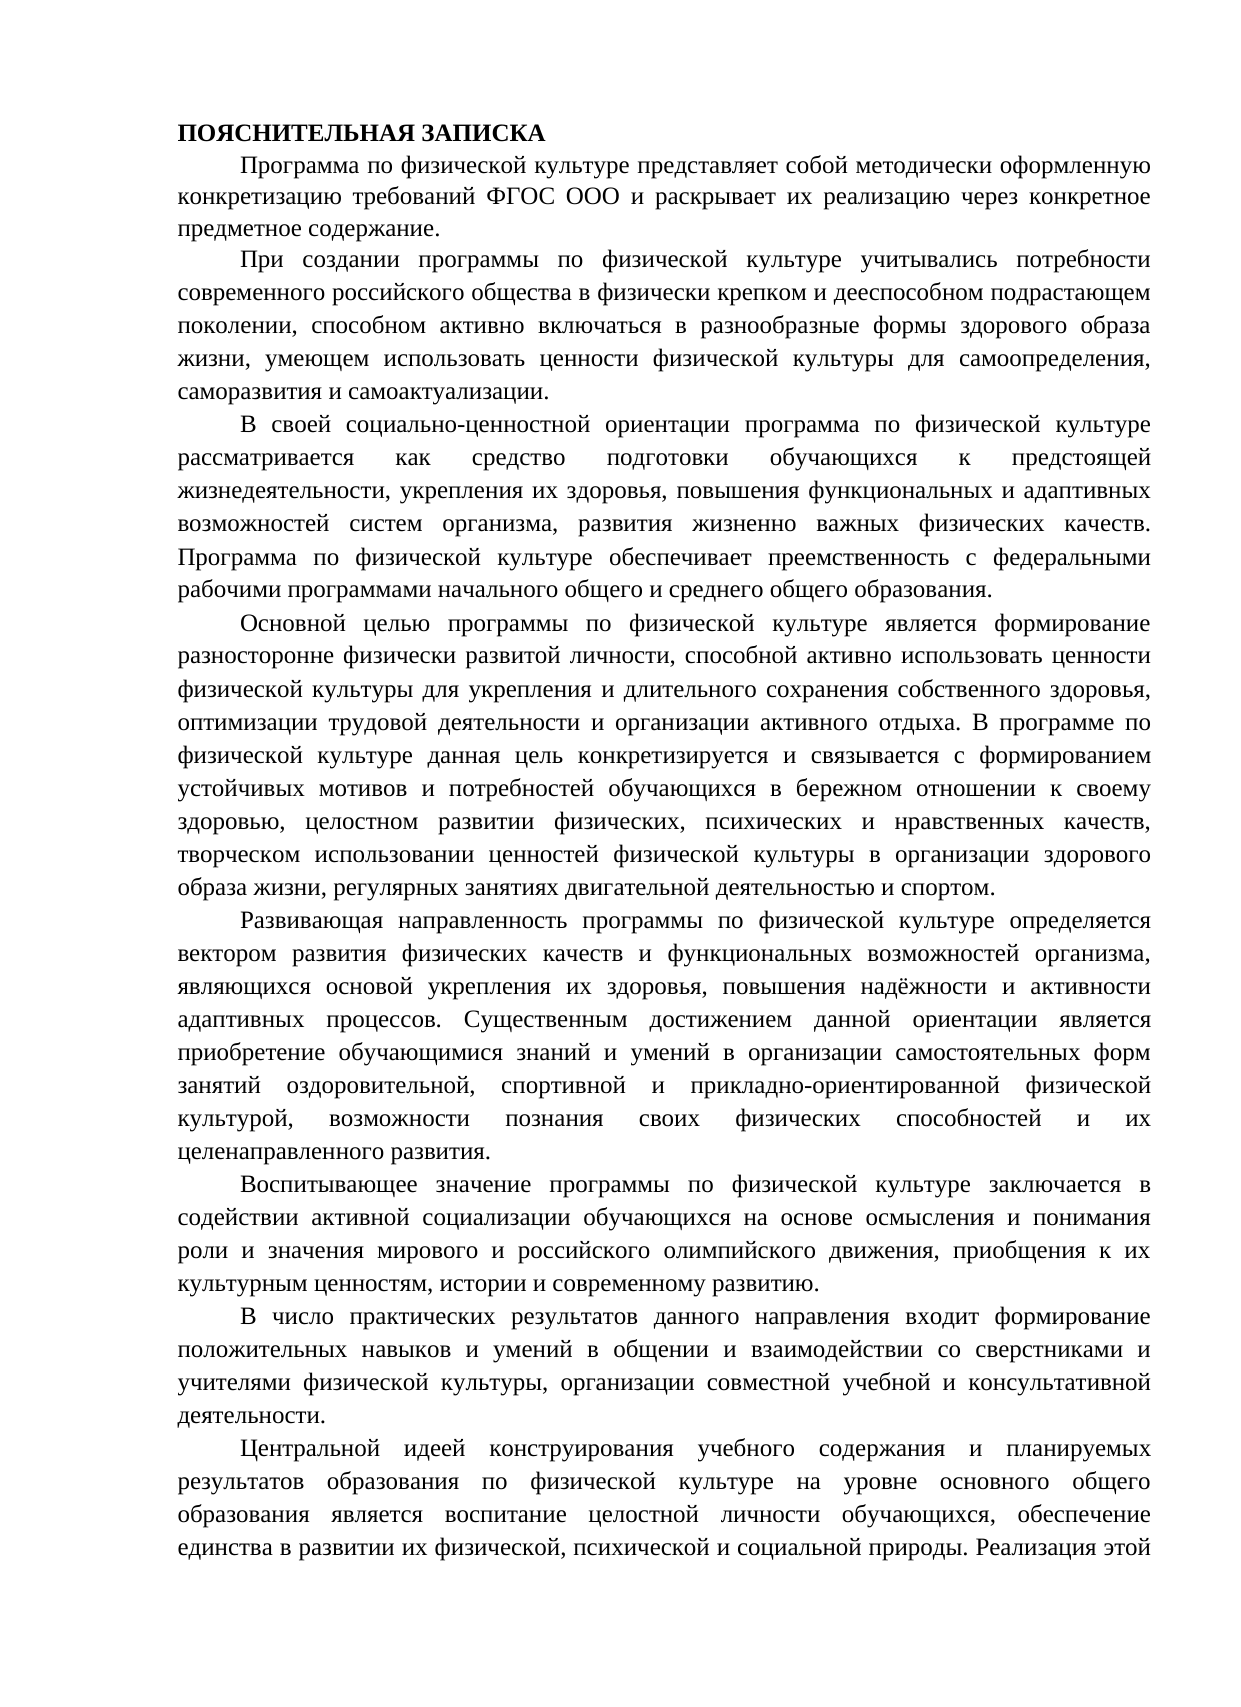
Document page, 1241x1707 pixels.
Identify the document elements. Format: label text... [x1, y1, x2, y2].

text В своей социально-ценностной ориентации программа по физической культуре рассматривается как средство подготовки обучающихся к предстоящей жизнедеятельности, укрепления их здоровья, повышения функциональных и адаптивных возможностей систем организма, развития жизненно важных физических качеств. Программа по физической культуре обеспечивает преемственность с федеральными рабочими программами начального общего и среднего общего образования. [177, 409, 1152, 603]
text При создании программы по физической культуре учитывались потребности современного российского общества в физически крепком и дееспособном подрастающем поколении, способном активно включаться в разнообразные формы здорового образа жизни, умеющем использовать ценности физической культуры для самоопределения, саморазвития и самоактуализации. [177, 244, 1152, 405]
text Программа по физической культуре представляет собой методически оформленную конкретизацию требований ФГОС ООО и раскрывает их реализацию через конкретное предметное содержание. [177, 150, 1152, 242]
text Основной целью программы по физической культуре является формирование разносторонне физически развитой личности, способной активно использовать ценности физической культуры для укрепления и длительного сохранения собственного здоровья, оптимизации трудовой деятельности и организации активного отдыха. В программе по физической культуре данная цель конкретизируется и связывается с формированием устойчивых мотивов и потребностей обучающихся в бережном отношении к своему здоровью, целостном развитии физических, психических и нравственных качеств, творческом использовании ценностей физической культуры в организации здорового образа жизни, регулярных занятиях двигательной деятельностью и спортом. [177, 608, 1152, 901]
text Воспитывающее значение программы по физической культуре заключается в содействии активной социализации обучающихся на основе осмысления и понимания роли и значения мирового и российского олимпийского движения, приобщения к их культурным ценностям, истории и современному развитию. [177, 1169, 1152, 1297]
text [177, 1433, 1152, 1561]
text Развивающая направленность программы по физической культуре определяется вектором развития физических качеств и функциональных возможностей организма, являющихся основой укрепления их здоровья, повышения надёжности и активности адаптивных процессов. Существенным достижением данной ориентации является приобретение обучающимися знаний и умений в организации самостоятельных форм занятий оздоровительной, спортивной и прикладно-ориентированной физической культурой, возможности познания своих физических способностей и их целенаправленного развития. [177, 905, 1152, 1165]
text В число практических результатов данного направления входит формирование положительных навыков и умений в общении и взаимодействии со сверстниками и учителями физической культуры, организации совместной учебной и консультативной деятельности. [177, 1301, 1152, 1429]
text ПОЯСНИТЕЛЬНАЯ ЗАПИСКА [177, 118, 1152, 147]
